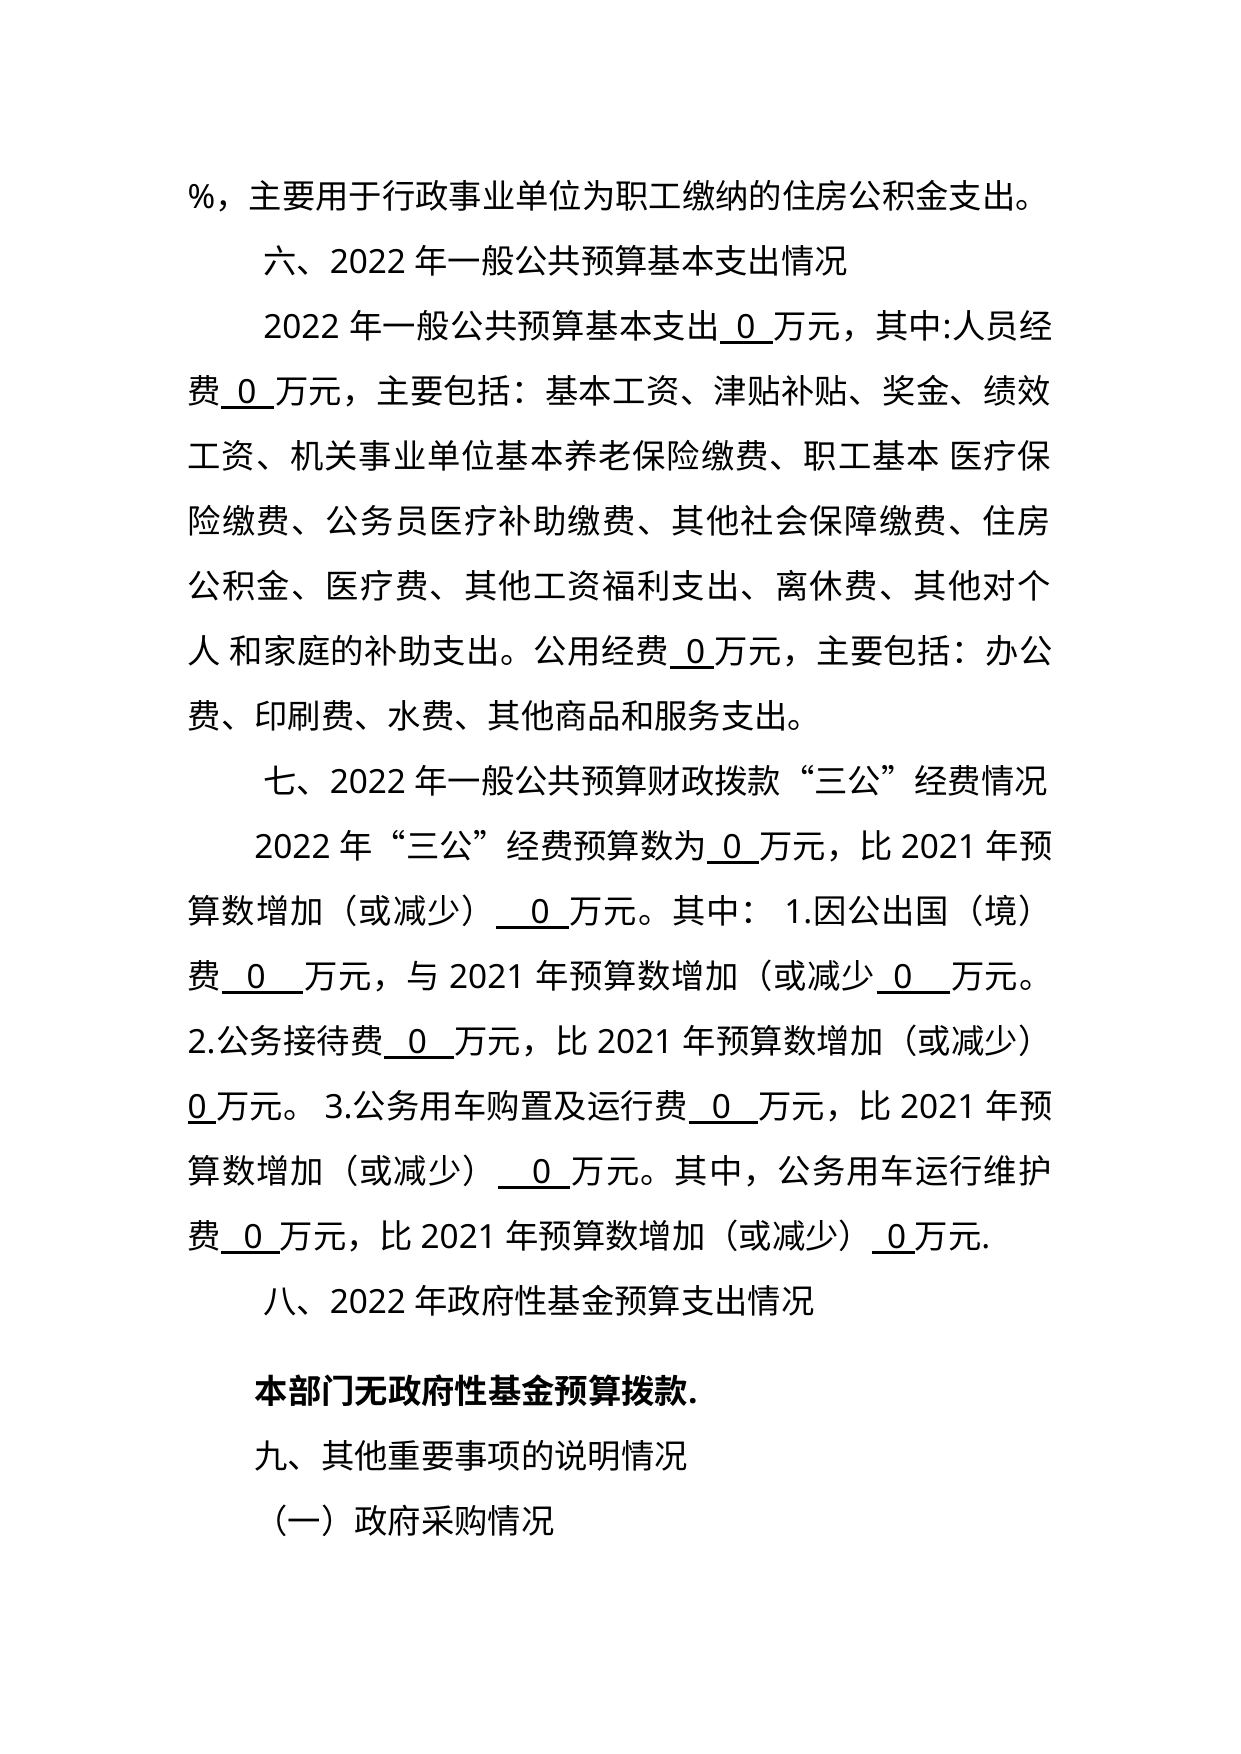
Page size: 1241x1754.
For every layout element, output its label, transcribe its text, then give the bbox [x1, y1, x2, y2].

text 本部门无政府性基金预算拨款. [187, 1357, 1053, 1422]
text 七、2022 年一般公共预算财政拨款“三公”经费情况 [187, 747, 1053, 812]
text 九、其他重要事项的说明情况 [187, 1422, 1053, 1487]
text 六、2022 年一般公共预算基本支出情况 [187, 227, 1053, 292]
text （一）政府采购情况 [187, 1487, 1053, 1552]
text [187, 162, 1053, 227]
text 八、2022 年政府性基金预算支出情况 [187, 1267, 1053, 1332]
text 2022 年一般公共预算基本支出 0 万元，其中:人员经费 0 万元，主要包括：基本工资、津贴补贴、奖金、绩效工资、机关事业单位基本养老保险缴费、职工基本 医疗保险缴费、公务员医疗补助缴费、其他社会保障缴费、住房公积金、医疗费、其他工资福利支出、离休费、其他对个人 和家庭的补助支出。公用经费 0 万元，主要包括：办公费、印刷费、水费、其他商品和服务支出。 [187, 292, 1053, 747]
text 2022 年“三公”经费预算数为 0 万元，比 2021 年预算数增加（或减少） 0 万元。其中： 1.因公出国（境）费 0 万元，与 2021 年预算数增加（或减少 0 万元。 2.公务接待费 0 万元，比 2021 年预算数增加（或减少） 0 万元。 3.公务用车购置及运行费 0 万元，比 2021 年预算数增加（或减少） 0 万元。其中，公务用车运行维护费 0 万元，比 2021 年预算数增加（或减少） 0 万元. [187, 812, 1053, 1267]
